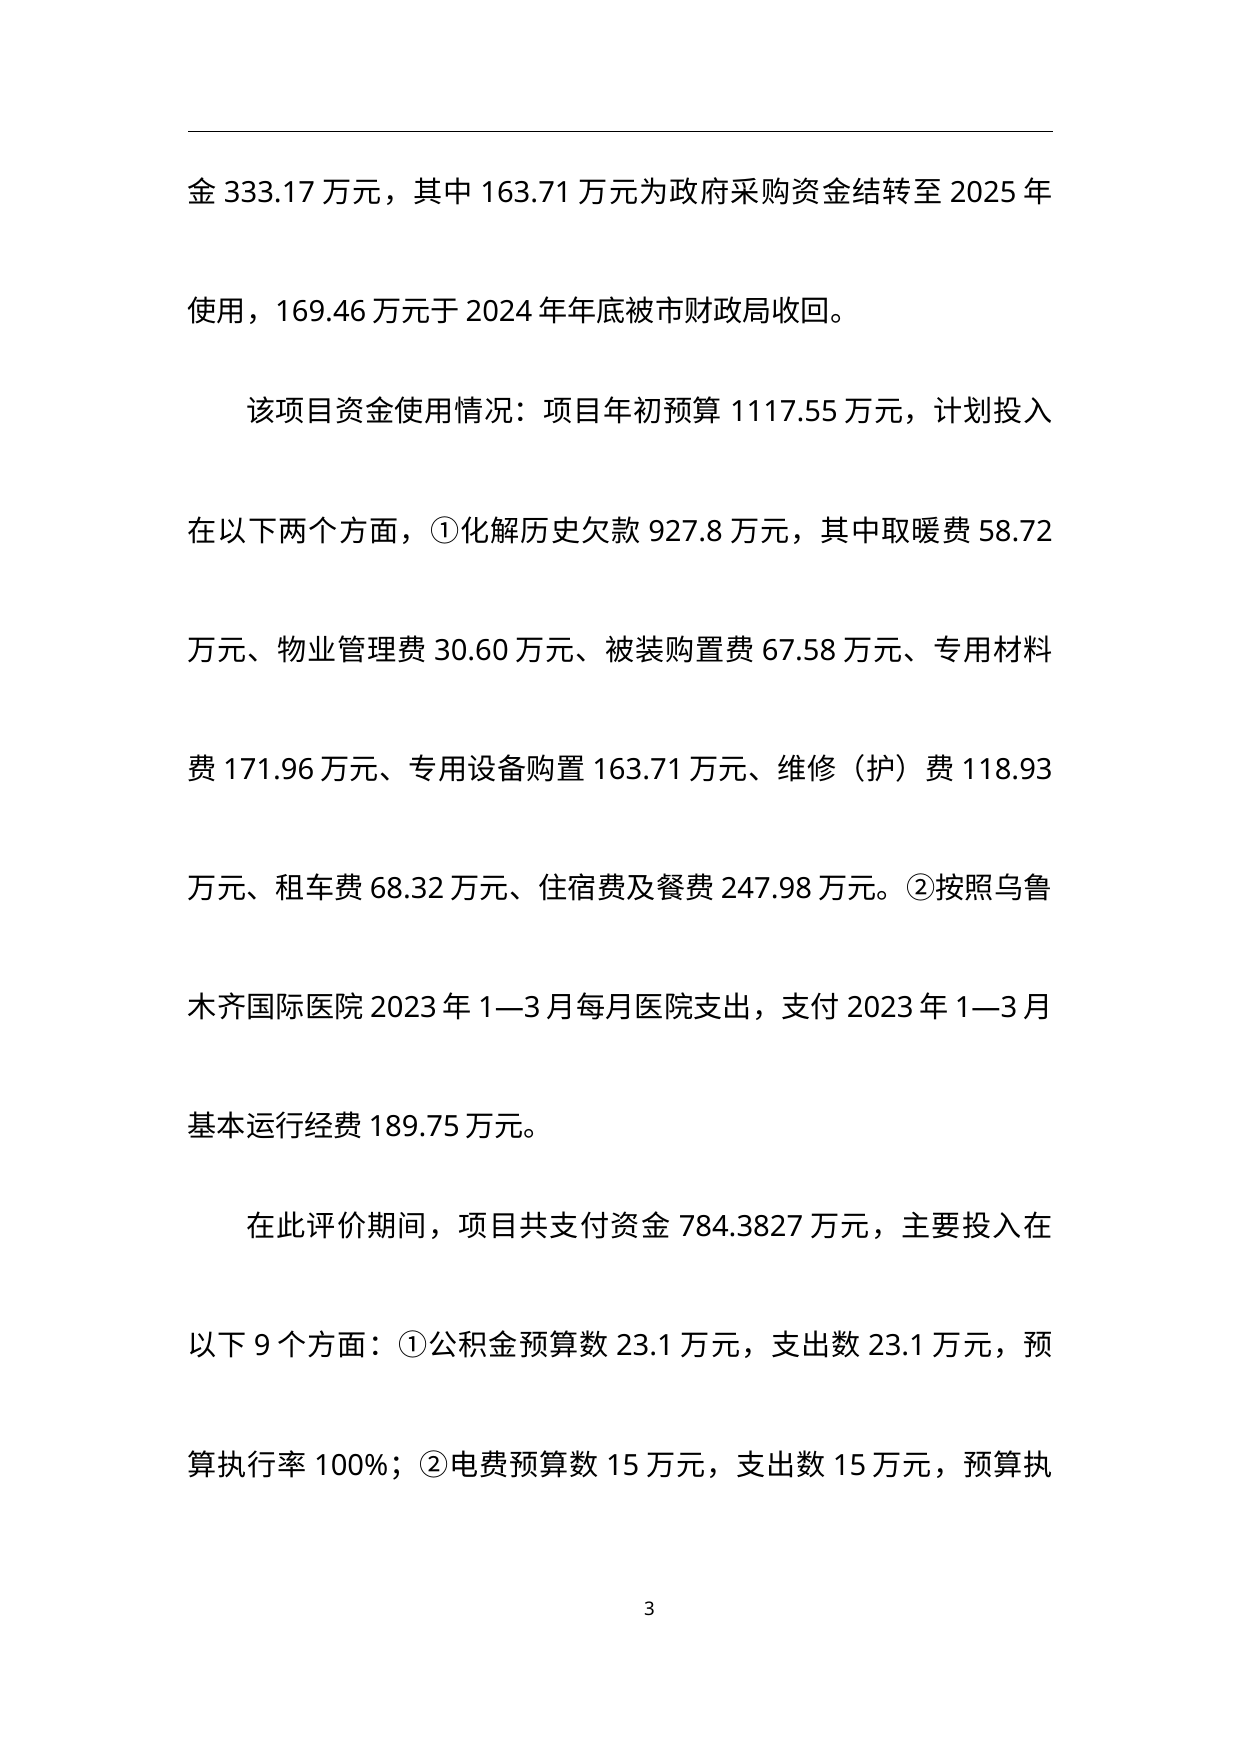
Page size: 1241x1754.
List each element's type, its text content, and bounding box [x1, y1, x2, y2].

text 该项目资金使用情况：项目年初预算1117.55万元，计划投入在以下两个方面，①化解历史欠款927.8万元，其中取暖费58.72万元、物业管理费30.60万元、被装购置费67.58万元、专用材料费171.96万元、专用设备购置163.71万元、维修（护）费118.93万元、租车费68.32万元、住宿费及餐费247.98万元。②按照乌鲁木齐国际医院2023年1—3月每月医院支出，支付2023年1—3月基本运行经费189.75万元。 [187, 369, 1053, 1163]
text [187, 1184, 1053, 1502]
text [187, 150, 1053, 348]
